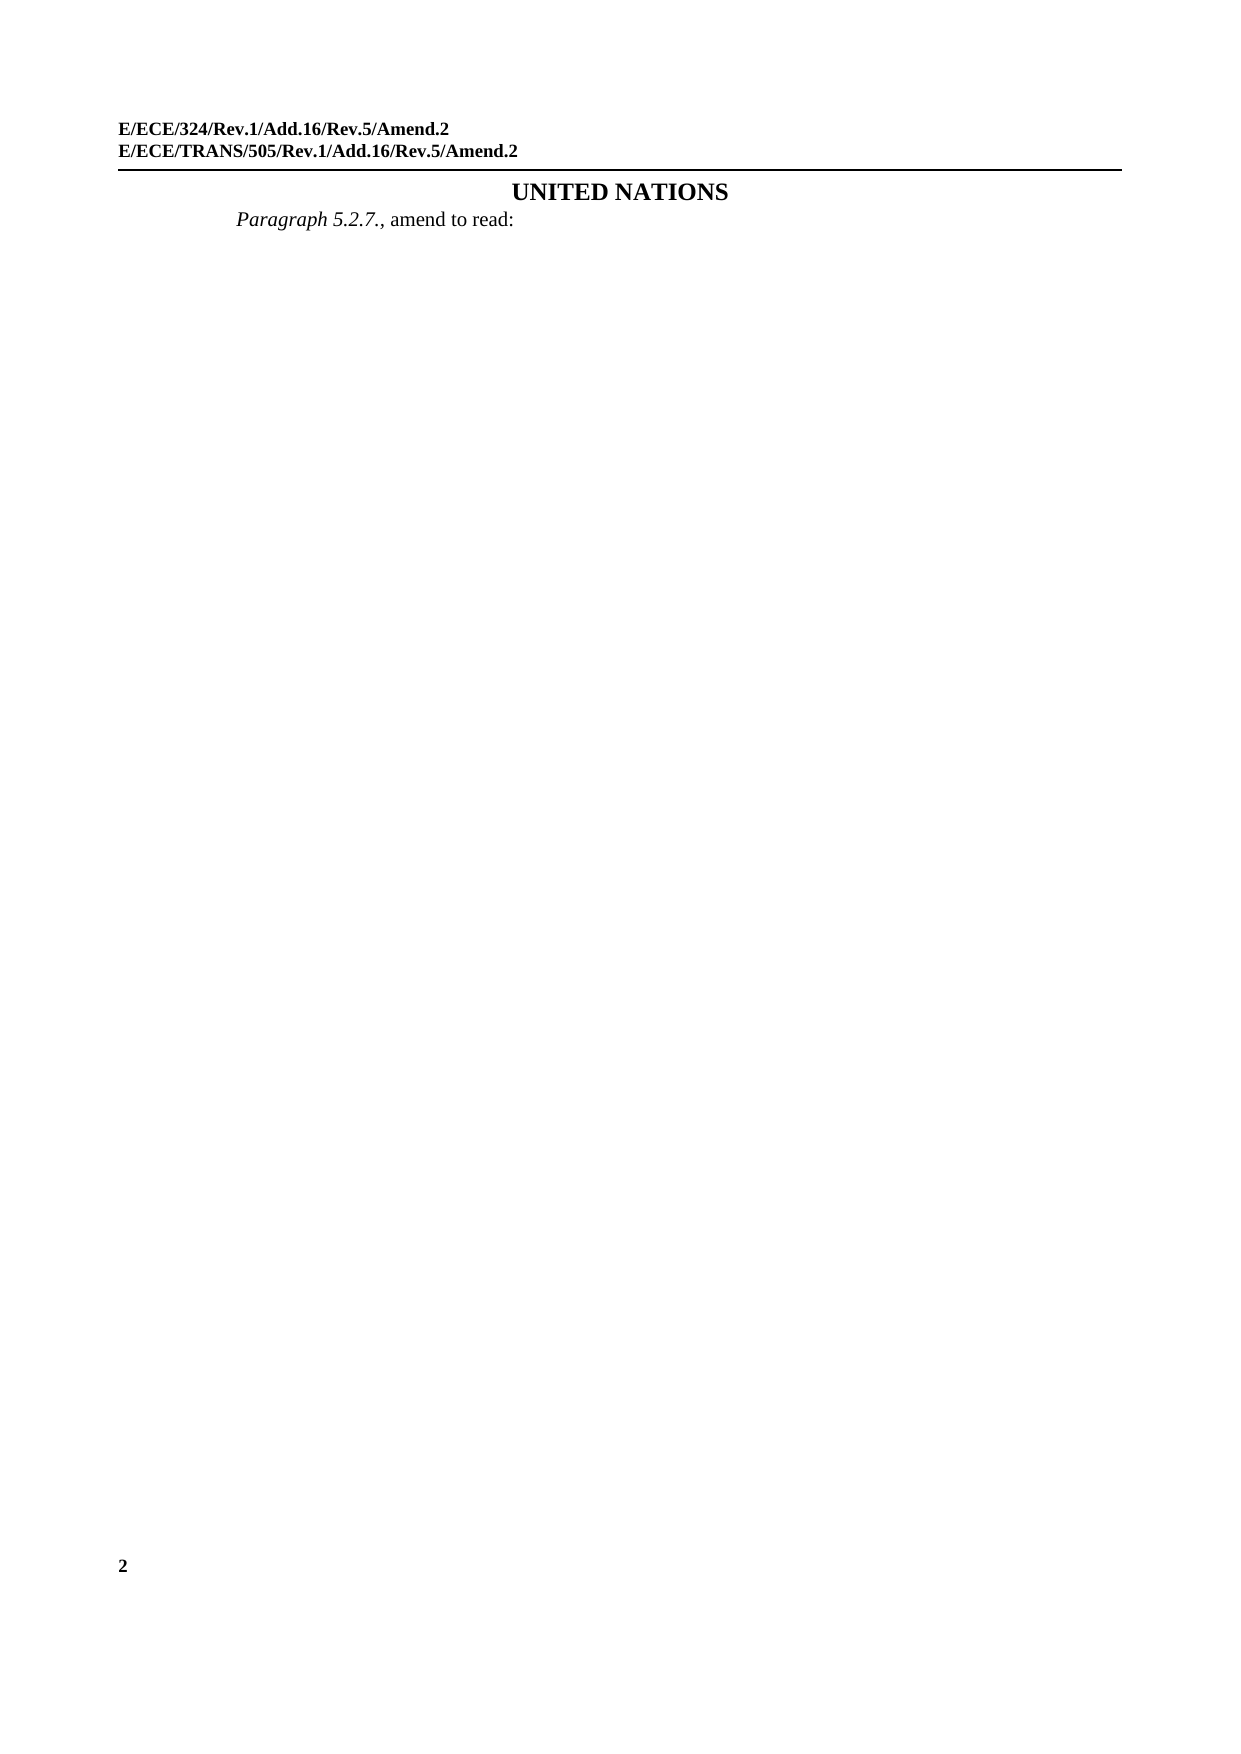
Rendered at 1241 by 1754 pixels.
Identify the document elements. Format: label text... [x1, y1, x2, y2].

text UNITED NATIONS [118, 177, 1122, 206]
text Paragraph 5.2.7., amend to read: [236, 206, 1122, 231]
